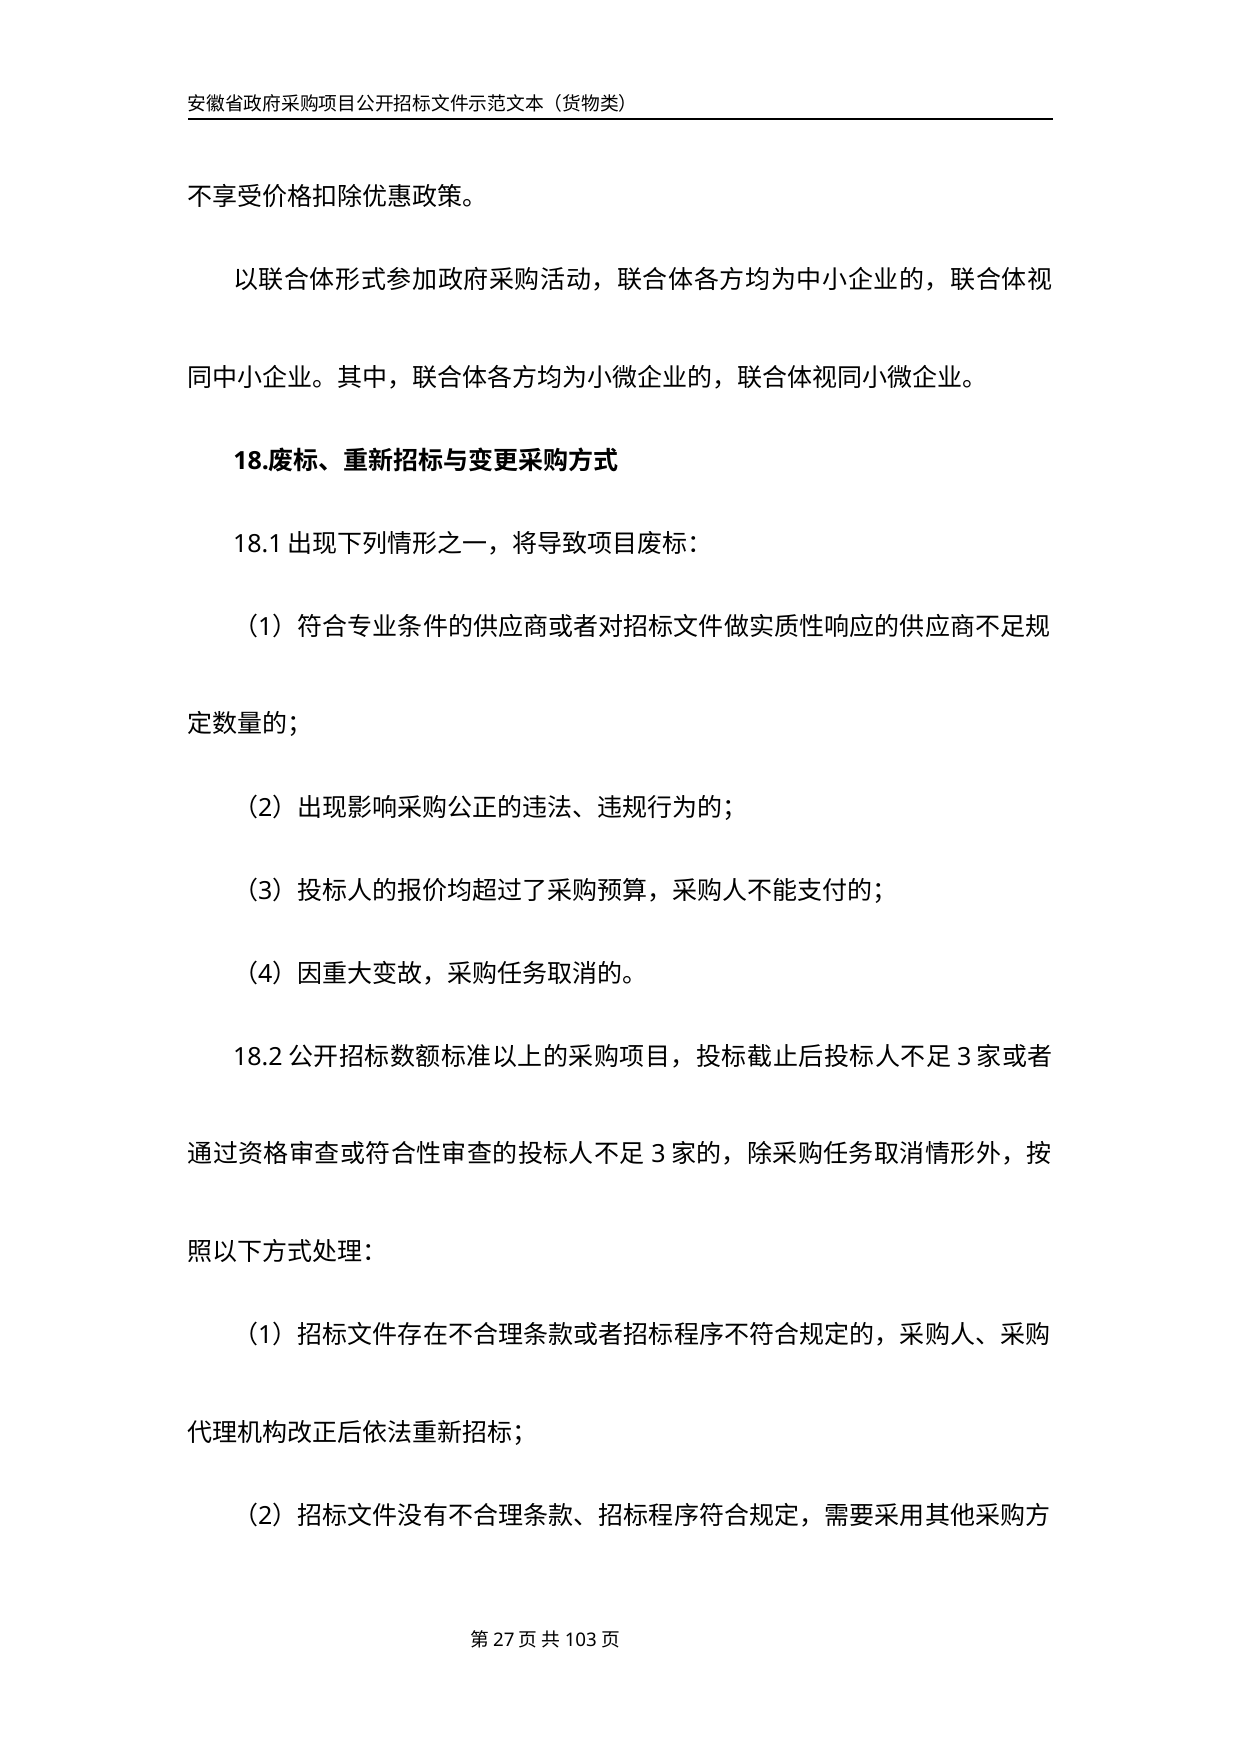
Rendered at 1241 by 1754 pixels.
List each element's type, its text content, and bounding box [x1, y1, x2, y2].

text 18.2公开招标数额标准以上的采购项目，投标截止后投标人不足3家或者通过资格审查或符合性审查的投标人不足3家的，除采购任务取消情形外，按照以下方式处理： [187, 1022, 1053, 1282]
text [187, 1481, 1053, 1546]
text （3）投标人的报价均超过了采购预算，采购人不能支付的； [187, 856, 1053, 921]
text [187, 162, 1053, 227]
text 18.废标、重新招标与变更采购方式 [187, 426, 1053, 491]
text 18.1出现下列情形之一，将导致项目废标： [187, 509, 1053, 574]
text 以联合体形式参加政府采购活动，联合体各方均为中小企业的，联合体视同中小企业。其中，联合体各方均为小微企业的，联合体视同小微企业。 [187, 245, 1053, 408]
text （2）出现影响采购公正的违法、违规行为的； [187, 773, 1053, 838]
text （1）符合专业条件的供应商或者对招标文件做实质性响应的供应商不足规定数量的； [187, 592, 1053, 754]
text （1）招标文件存在不合理条款或者招标程序不符合规定的，采购人、采购代理机构改正后依法重新招标； [187, 1300, 1053, 1463]
text （4）因重大变故，采购任务取消的。 [187, 939, 1053, 1004]
